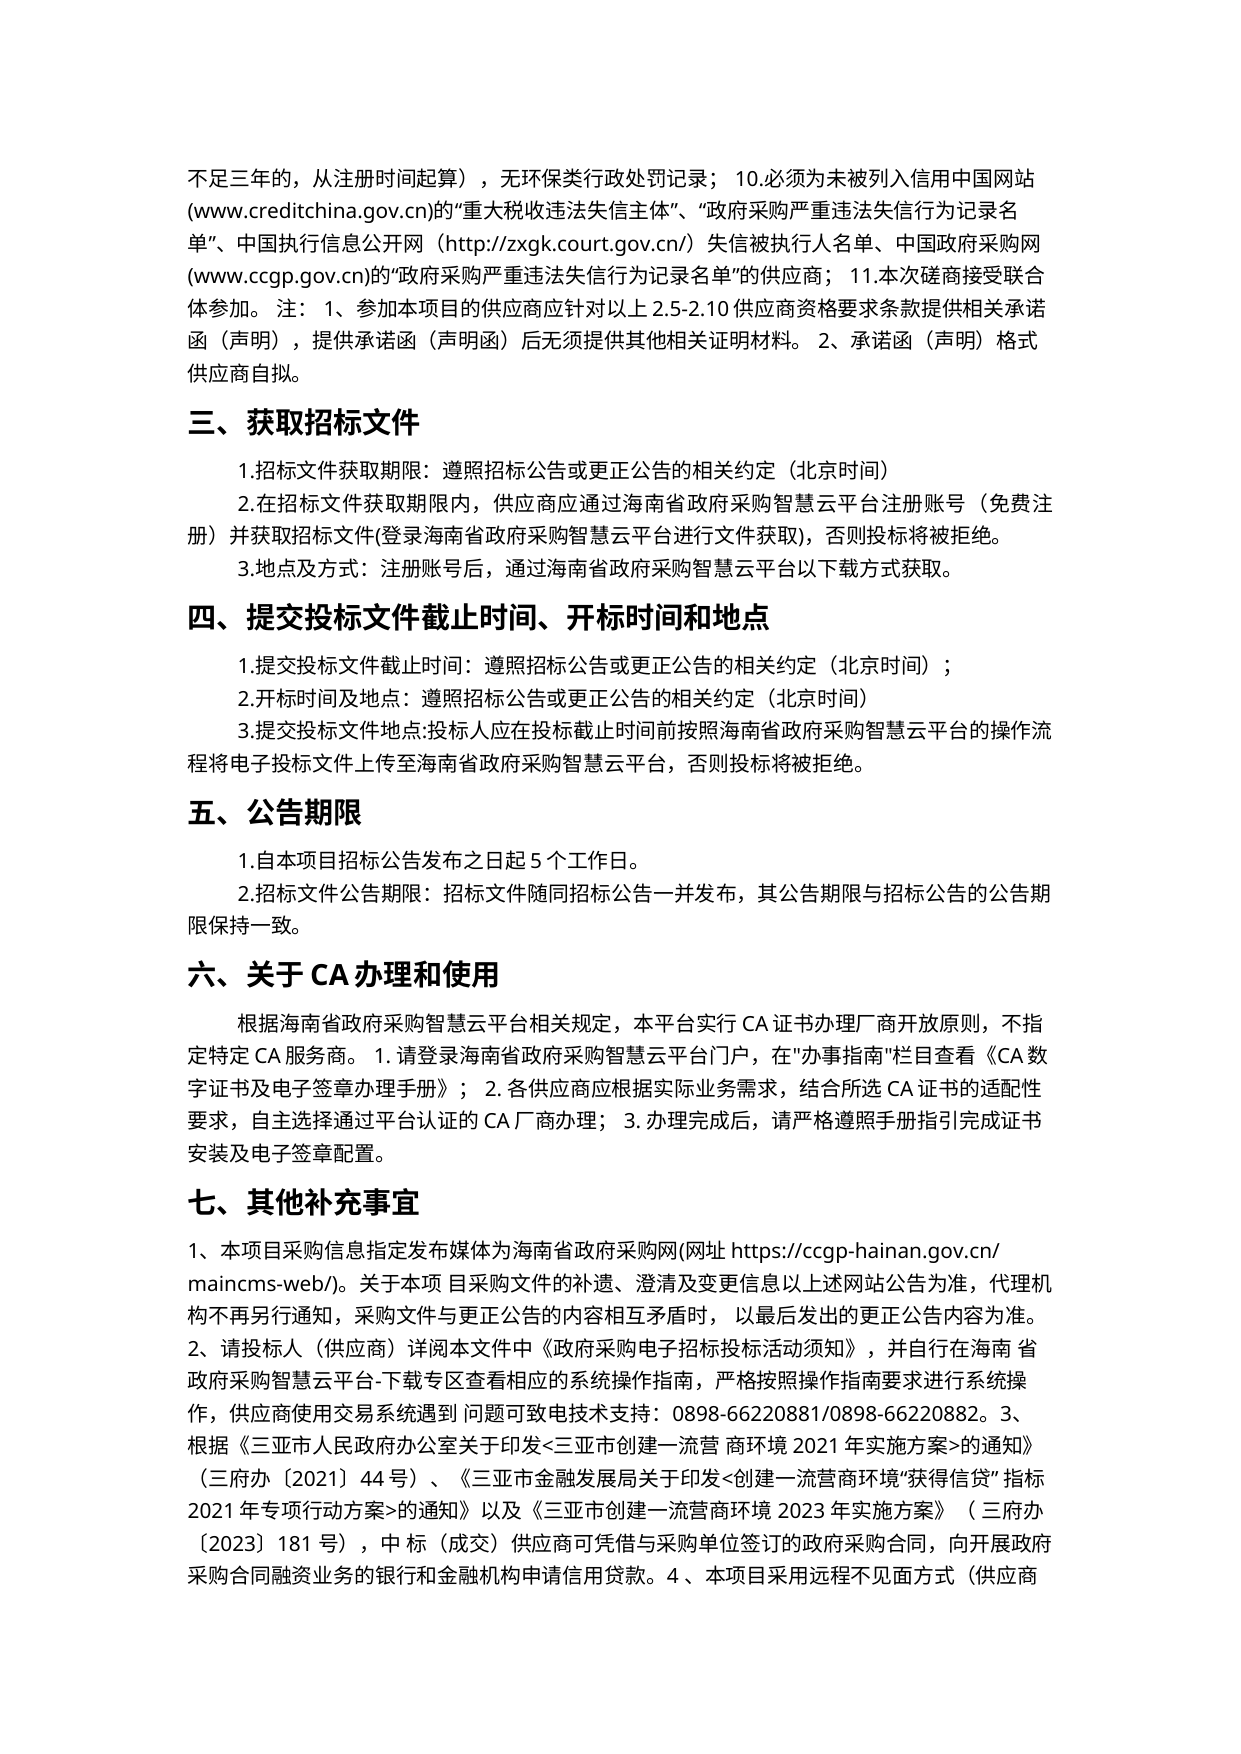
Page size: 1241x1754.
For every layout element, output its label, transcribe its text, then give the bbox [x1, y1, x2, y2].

text 2.开标时间及地点：遵照招标公告或更正公告的相关约定（北京时间） [187, 682, 1053, 714]
text 根据海南省政府采购智慧云平台相关规定，本平台实行CA证书办理厂商开放原则，不指定特定CA服务商。 1. 请登录海南省政府采购智慧云平台门户，在"办事指南"栏目查看《CA数字证书及电子签章办理手册》； 2. 各供应商应根据实际业务需求，结合所选CA证书的适配性要求，自主选择通过平台认证的CA厂商办理； 3. 办理完成后，请严格遵照手册指引完成证书安装及电子签章配置。 [187, 1007, 1053, 1169]
text 三、获取招标文件 [187, 389, 1053, 454]
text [187, 1234, 1053, 1592]
text 1.招标文件获取期限：遵照招标公告或更正公告的相关约定（北京时间） [187, 454, 1053, 487]
text 2.招标文件公告期限：招标文件随同招标公告一并发布，其公告期限与招标公告的公告期限保持一致。 [187, 877, 1053, 942]
text 2.在招标文件获取期限内，供应商应通过海南省政府采购智慧云平台注册账号（免费注册）并获取招标文件(登录海南省政府采购智慧云平台进行文件获取)，否则投标将被拒绝。 [187, 487, 1053, 552]
text 四、提交投标文件截止时间、开标时间和地点 [187, 584, 1053, 649]
text 七、其他补充事宜 [187, 1169, 1053, 1234]
text 3.地点及方式：注册账号后，通过海南省政府采购智慧云平台以下载方式获取。 [187, 552, 1053, 584]
text 六、关于CA办理和使用 [187, 942, 1053, 1007]
text 五、公告期限 [187, 779, 1053, 844]
text 3.提交投标文件地点:投标人应在投标截止时间前按照海南省政府采购智慧云平台的操作流程将电子投标文件上传至海南省政府采购智慧云平台，否则投标将被拒绝。 [187, 714, 1053, 779]
text 1.自本项目招标公告发布之日起5个工作日。 [187, 844, 1053, 877]
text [187, 162, 1053, 389]
text 1.提交投标文件截止时间：遵照招标公告或更正公告的相关约定（北京时间）； [187, 649, 1053, 682]
